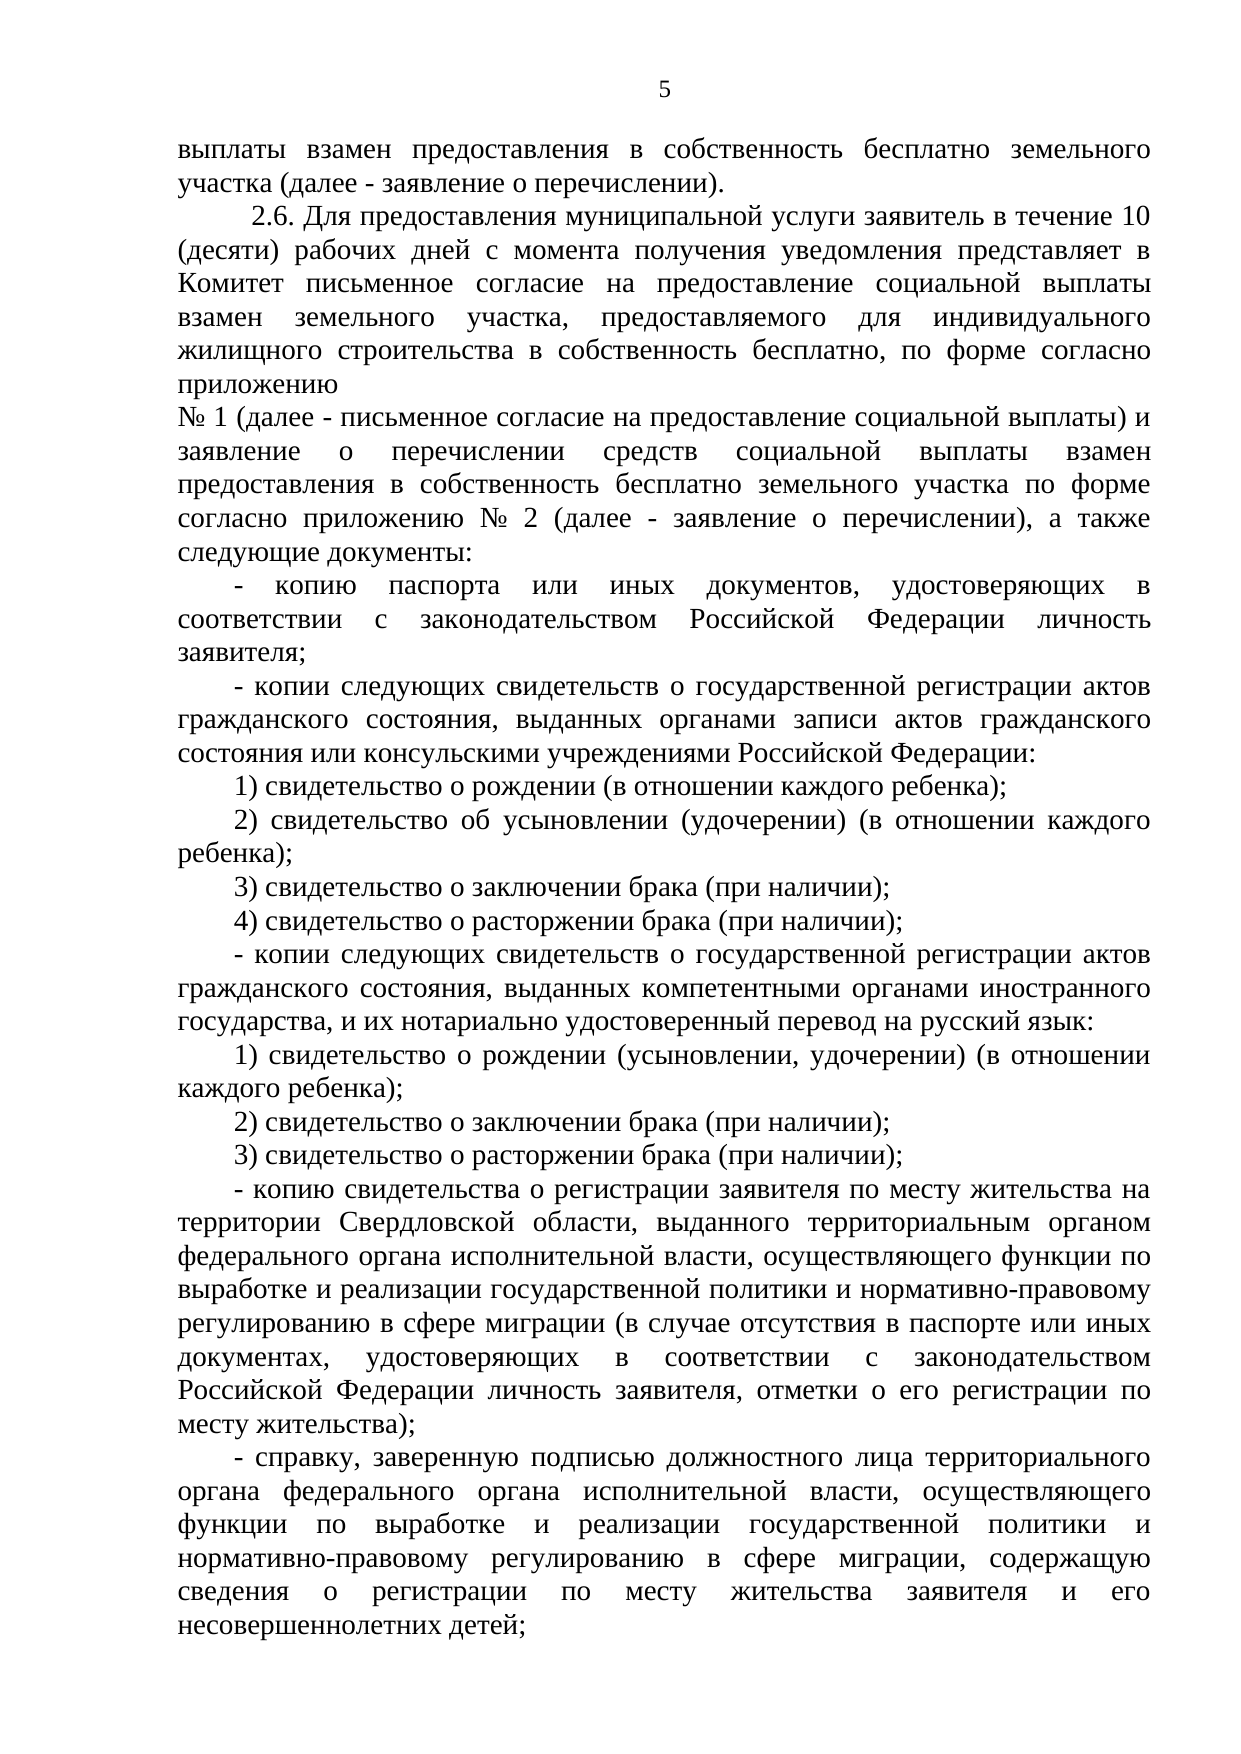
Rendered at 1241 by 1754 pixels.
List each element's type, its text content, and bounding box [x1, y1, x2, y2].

text 1) свидетельство о рождении (в отношении каждого ребенка); [177, 768, 1152, 802]
text 2) свидетельство о заключении брака (при наличии); [177, 1104, 1152, 1137]
text - копии следующих свидетельств о государственной регистрации актов гражданского состояния, выданных органами записи актов гражданского состояния или консульскими учреждениями Российской Федерации: [177, 668, 1152, 768]
text - копию свидетельства о регистрации заявителя по месту жительства на территории Свердловской области, выданного территориальным органом федерального органа исполнительной власти, осуществляющего функции по выработке и реализации государственной политики и нормативно-правовому регулированию в сфере миграции (в случае отсутствия в паспорте или иных документах, удостоверяющих в соответствии с законодательством Российской Федерации личность заявителя, отметки о его регистрации по месту жительства); [177, 1171, 1152, 1439]
text 3) свидетельство о заключении брака (при наличии); [177, 869, 1152, 903]
text 2) свидетельство об усыновлении (удочерении) (в отношении каждого ребенка); [177, 802, 1152, 869]
text 4) свидетельство о расторжении брака (при наличии); [177, 903, 1152, 936]
text - копии следующих свидетельств о государственной регистрации актов гражданского состояния, выданных компетентными органами иностранного государства, и их нотариально удостоверенный перевод на русский язык: [177, 936, 1152, 1037]
text 3) свидетельство о расторжении брака (при наличии); [177, 1137, 1152, 1171]
text - справку, заверенную подписью должностного лица территориального органа федерального органа исполнительной власти, осуществляющего функции по выработке и реализации государственной политики и нормативно-правовому регулированию в сфере миграции, содержащую сведения о регистрации по месту жительства заявителя и его несовершеннолетних детей; [177, 1439, 1152, 1641]
text - копию паспорта или иных документов, удостоверяющих в соответствии с законодательством Российской Федерации личность заявителя; [177, 567, 1152, 668]
text 1) свидетельство о рождении (усыновлении, удочерении) (в отношении каждого ребенка); [177, 1037, 1152, 1104]
text 2.6. Для предоставления муниципальной услуги заявитель в течение 10 (десяти) рабочих дней с момента получения уведомления представляет в Комитет письменное согласие на предоставление социальной выплаты взамен земельного участка, предоставляемого для индивидуального жилищного строительства в собственность бесплатно, по форме согласно приложению № 1 (далее - письменное согласие на предоставление социальной выплаты) и заявление о перечислении средств социальной выплаты взамен предоставления в собственность бесплатно земельного участка по форме согласно приложению № 2 (далее - заявление о перечислении), а также следующие документы: [177, 198, 1152, 567]
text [177, 131, 1152, 198]
